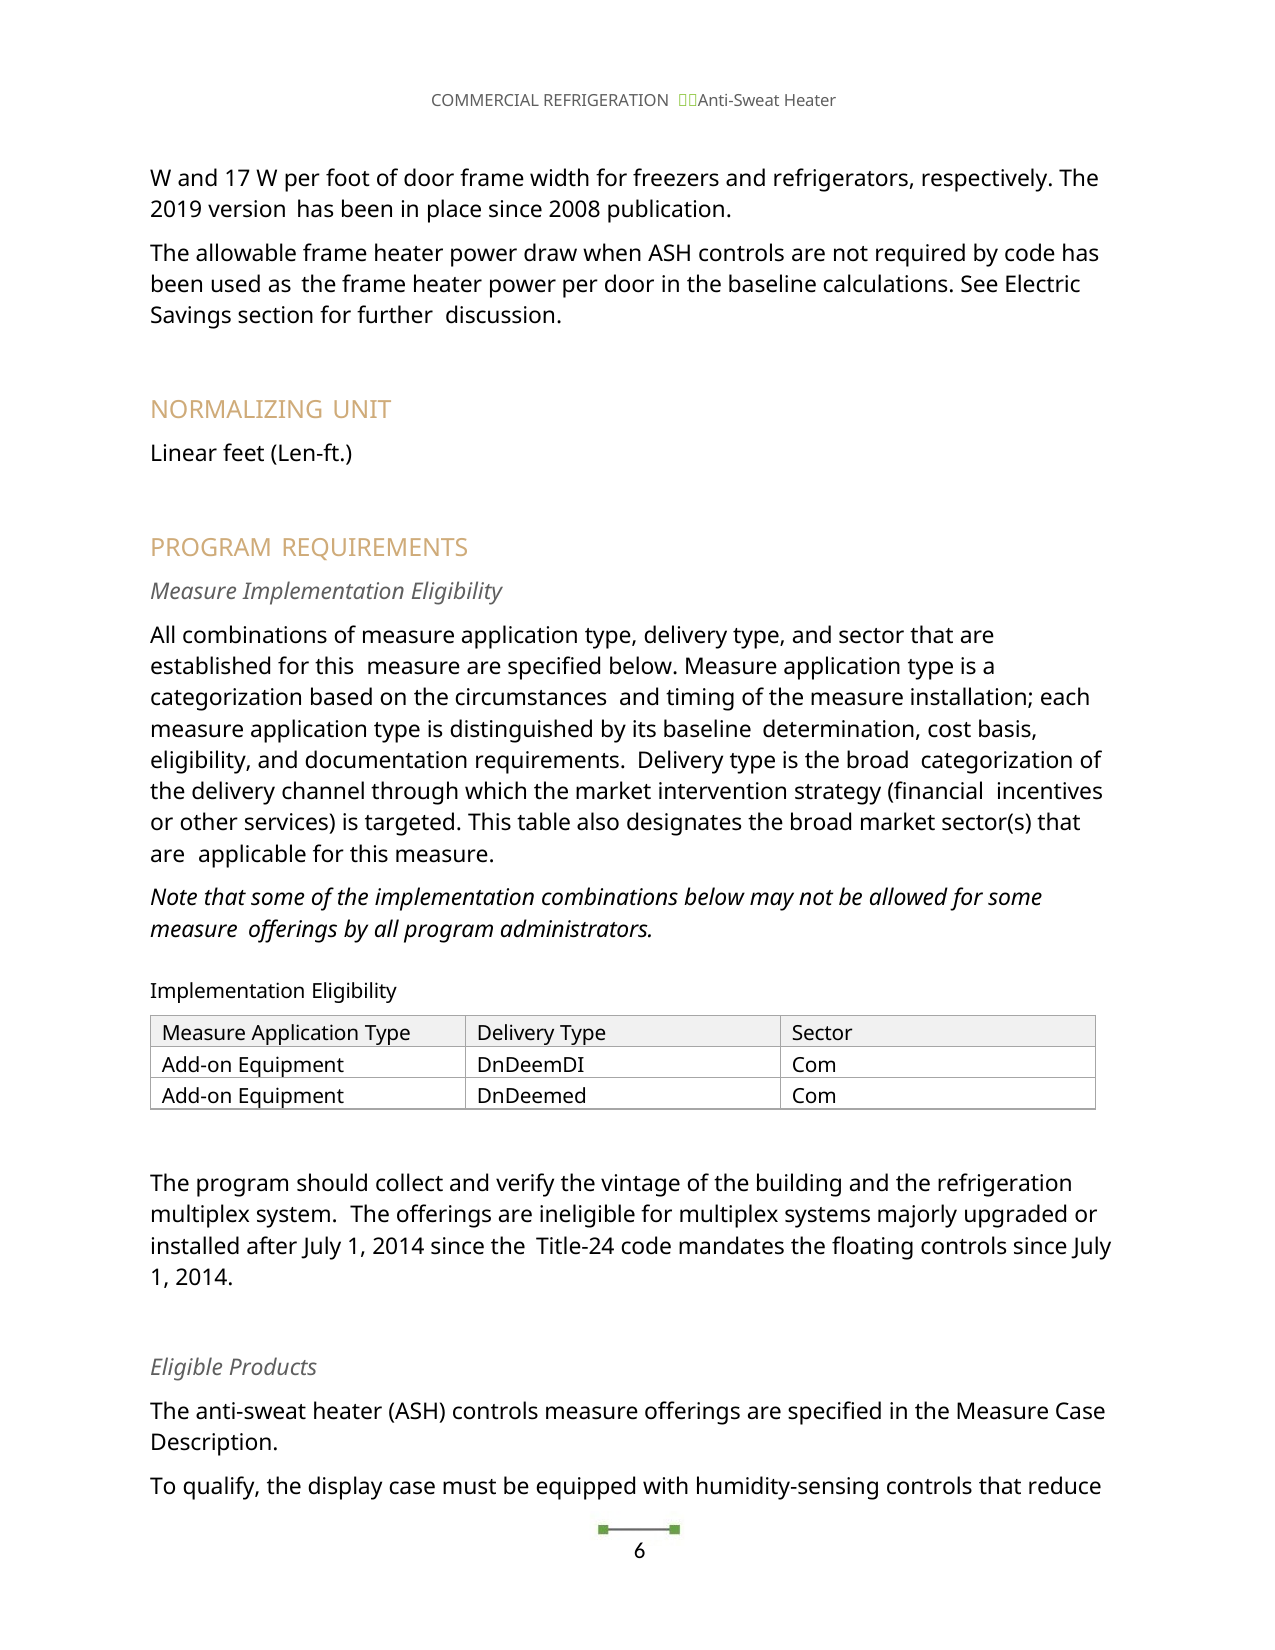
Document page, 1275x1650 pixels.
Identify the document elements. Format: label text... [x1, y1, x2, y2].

text The allowable frame heater power draw when ASH controls are not required by code has been used as the frame heater power per door in the baseline calculations. See Electric Savings section for further discussion. [150, 237, 1112, 331]
subtitle NORMALIZING UNIT [150, 391, 1133, 425]
table_header Sector [781, 1016, 1095, 1046]
table_header Measure Application Type [151, 1016, 465, 1046]
subtitle PROGRAM REQUIREMENTS [150, 529, 1133, 563]
table_cell Add-on Equipment [151, 1078, 465, 1108]
text Implementation Eligibility [150, 976, 1133, 1005]
table_cell DnDeemDI [466, 1047, 780, 1077]
table_cell Com [781, 1047, 1095, 1077]
text Measure Implementation Eligibility [150, 575, 1133, 606]
table_cell DnDeemed [466, 1078, 780, 1108]
text Note that some of the implementation combinations below may not be allowed for some measure offerings by all program administrators. [150, 881, 1112, 944]
text All combinations of measure application type, delivery type, and sector that are established for this measure are specified below. Measure application type is a categorization based on the circumstances and timing of the measure installation; each measure application type is distinguished by its baseline determination, cost basis, eligibility, and documentation requirements. Delivery type is the broad categorization of the delivery channel through which the market intervention strategy (financial incentives or other services) is targeted. This table also designates the broad market sector(s) that are applicable for this measure. [150, 619, 1111, 869]
table_cell Com [781, 1078, 1095, 1108]
text The program should collect and verify the vintage of the building and the refrigeration multiplex system. The offerings are ineligible for multiplex systems majorly upgraded or installed after July 1, 2014 since the Title-24 code mandates the floating controls since July 1, 2014. [150, 1167, 1122, 1292]
text W and 17 W per foot of door frame width for freezers and refrigerators, respectively. The 2019 version has been in place since 2008 publication. [150, 162, 1112, 224]
text Eligible Products [150, 1351, 1133, 1382]
text The anti-sweat heater (ASH) controls measure offerings are specified in the Measure Case Description. [150, 1395, 1133, 1457]
table_cell Add-on Equipment [151, 1047, 465, 1077]
picture [589, 1511, 685, 1546]
table_header Delivery Type [466, 1016, 780, 1046]
text Linear feet (Len-ft.) [150, 437, 1133, 468]
